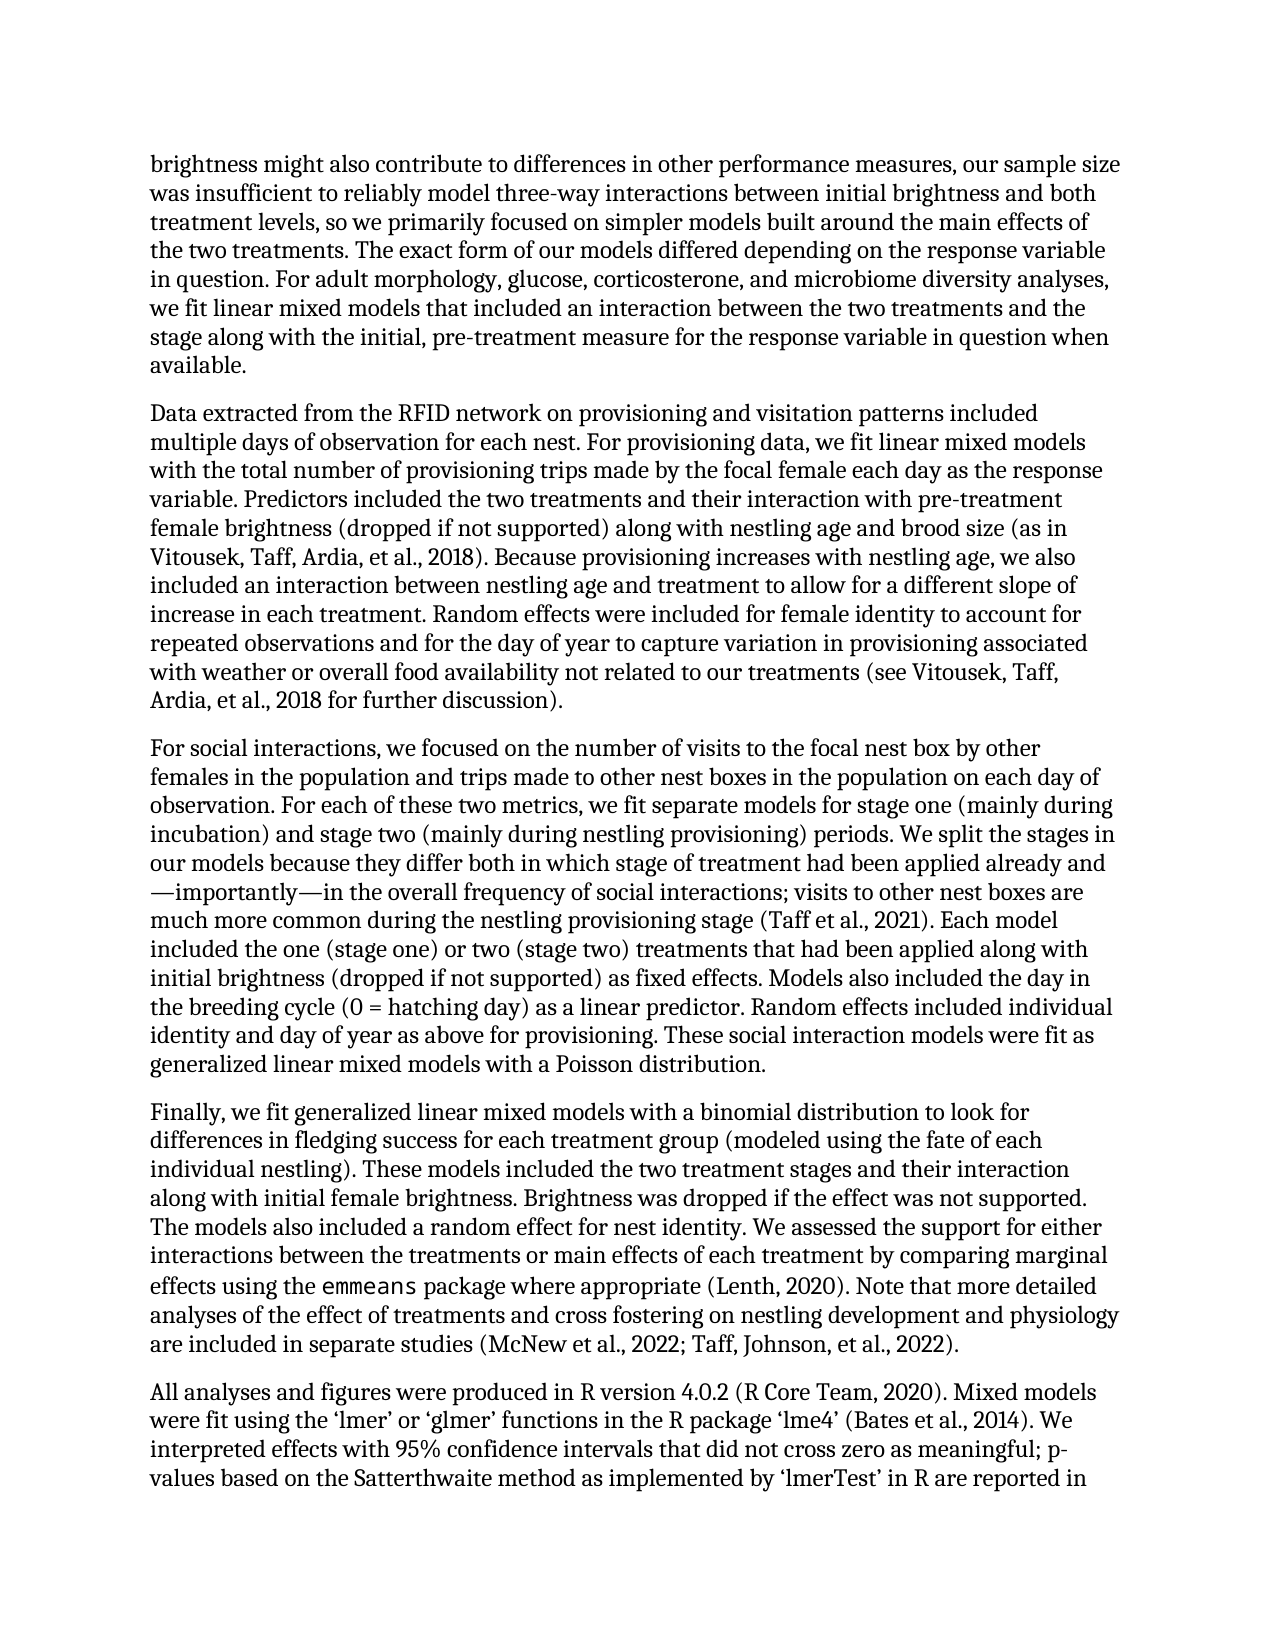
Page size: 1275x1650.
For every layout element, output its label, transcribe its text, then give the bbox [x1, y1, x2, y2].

text Finally, we fit generalized linear mixed models with a binomial distribution to look for differences in fledging success for each treatment group (modeled using the fate of each individual nestling). These models included the two treatment stages and their interaction along with initial female brightness. Brightness was dropped if the effect was not supported. The models also included a random effect for nest identity. We assessed the support for either interactions between the treatments or main effects of each treatment by comparing marginal effects using the emmeans package where appropriate (Lenth, 2020). Note that more detailed analyses of the effect of treatments and cross fostering on nestling development and physiology are included in separate studies (McNew et al., 2022; Taff, Johnson, et al., 2022). [150, 1097, 1125, 1359]
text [150, 150, 1125, 380]
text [150, 1377, 1125, 1492]
text For social interactions, we focused on the number of visits to the focal nest box by other females in the population and trips made to other nest boxes in the population on each day of observation. For each of these two metrics, we fit separate models for stage one (mainly during incubation) and stage two (mainly during nestling provisioning) periods. We split the stages in our models because they differ both in which stage of treatment had been applied already and—importantly—in the overall frequency of social interactions; visits to other nest boxes are much more common during the nestling provisioning stage (Taff et al., 2021). Each model included the one (stage one) or two (stage two) treatments that had been applied along with initial brightness (dropped if not supported) as fixed effects. Models also included the day in the breeding cycle (0 = hatching day) as a linear predictor. Random effects included individual identity and day of year as above for provisioning. These social interaction models were fit as generalized linear mixed models with a Poisson distribution. [150, 734, 1125, 1079]
text Data extracted from the RFID network on provisioning and visitation patterns included multiple days of observation for each nest. For provisioning data, we fit linear mixed models with the total number of provisioning trips made by the focal female each day as the response variable. Predictors included the two treatments and their interaction with pre-treatment female brightness (dropped if not supported) along with nestling age and brood size (as in Vitousek, Taff, Ardia, et al., 2018). Because provisioning increases with nestling age, we also included an interaction between nestling age and treatment to allow for a different slope of increase in each treatment. Random effects were included for female identity to account for repeated observations and for the day of year to capture variation in provisioning associated with weather or overall food availability not related to our treatments (see Vitousek, Taff, Ardia, et al., 2018 for further discussion). [150, 399, 1125, 715]
